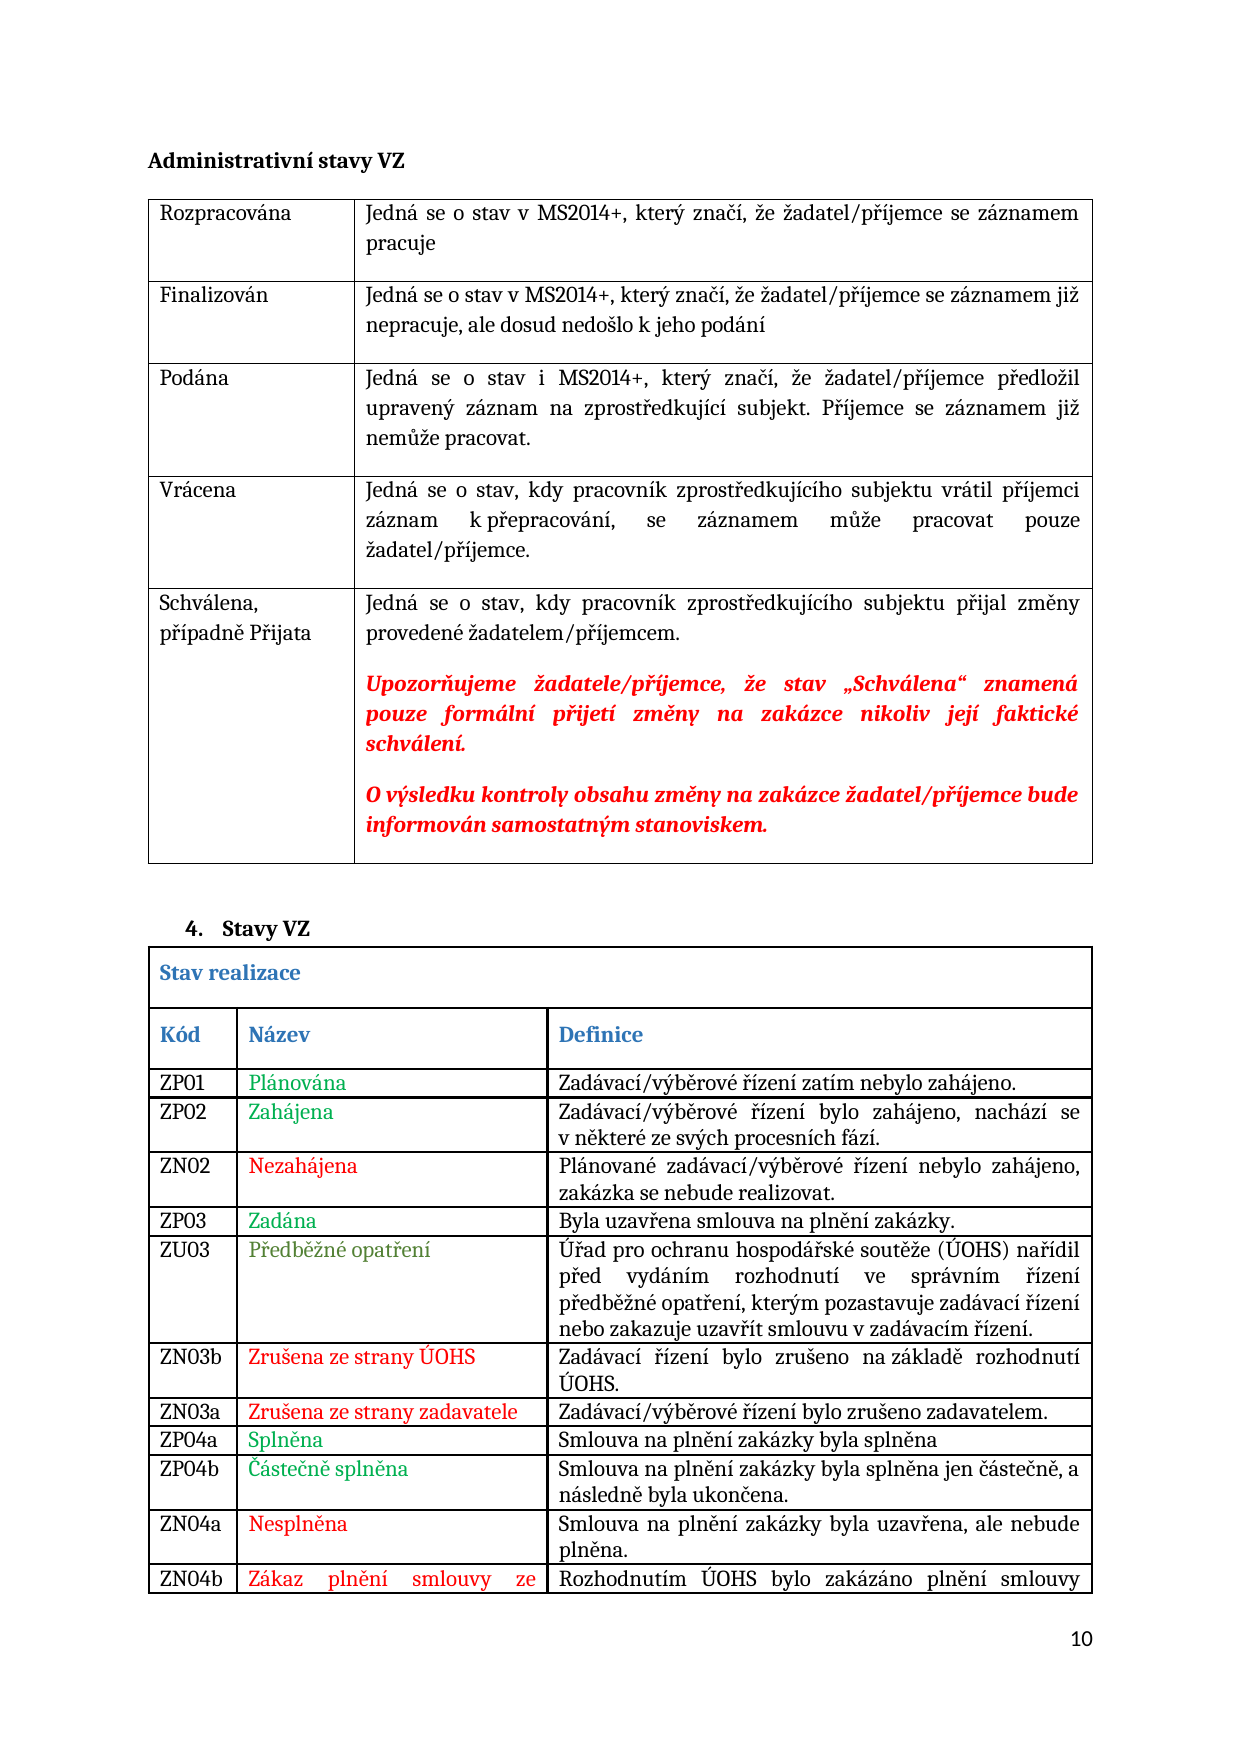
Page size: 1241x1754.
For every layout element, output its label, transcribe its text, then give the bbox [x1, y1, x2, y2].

table_cell ZN03b [150, 1344, 236, 1397]
table_cell ZP03 [150, 1208, 236, 1234]
table_cell Zadávací/výběrové řízení zatím nebylo zahájeno. [549, 1070, 1091, 1096]
table_cell Název [238, 1009, 546, 1068]
table_cell Smlouva na plnění zakázky byla splněna [549, 1427, 1091, 1454]
table_cell Zadávací řízení bylo zrušeno na základě rozhodnutí ÚOHS. [549, 1344, 1091, 1397]
table_cell Vrácena [149, 477, 354, 588]
table_cell Schválena, případně Přijata [149, 589, 354, 863]
table_cell Plánována [238, 1070, 546, 1096]
table_cell Zadána [238, 1208, 546, 1234]
table_cell Zákaz plnění smlouvy ze strany ÚOHS [238, 1565, 546, 1592]
table_cell Splněna [238, 1427, 546, 1454]
table_cell Zahájena [238, 1099, 546, 1151]
table_cell ZU03 [150, 1237, 236, 1342]
table_cell ZN04a [150, 1511, 236, 1563]
table_cell Zrušena ze strany zadavatele [238, 1399, 546, 1425]
table_cell ZP04b [150, 1456, 236, 1508]
subtitle Stavy VZ [185, 915, 1093, 942]
table_header Jedná se o stav v MS2014+, který značí, že žadatel/příjemce se záznamem pracuje [355, 200, 1092, 281]
table_header Stav realizace [150, 948, 1091, 1007]
table_cell ZN02 [150, 1153, 236, 1206]
table_cell Smlouva na plnění zakázky byla uzavřena, ale nebude plněna. [549, 1511, 1091, 1563]
table_cell Jedná se o stav v MS2014+, který značí, že žadatel/příjemce se záznamem již nepracuje, ale dosud nedošlo k jeho podání [355, 282, 1092, 363]
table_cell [549, 1565, 1091, 1592]
table_cell Definice [549, 1009, 1091, 1068]
table_cell Plánované zadávací/výběrové řízení nebylo zahájeno, zakázka se nebude realizovat. [549, 1153, 1091, 1206]
table_cell Zadávací/výběrové řízení bylo zahájeno, nachází se v některé ze svých procesních fází. [549, 1099, 1091, 1151]
table_cell Částečně splněna [238, 1456, 546, 1508]
table_cell ZP01 [150, 1070, 236, 1096]
table_cell Zadávací/výběrové řízení bylo zrušeno zadavatelem. [549, 1399, 1091, 1425]
table_cell ZP02 [150, 1099, 236, 1151]
table_cell Nezahájena [238, 1153, 546, 1206]
table_header Rozpracována [149, 200, 354, 281]
table_cell ZN03a [150, 1399, 236, 1425]
table_cell Jedná se o stav, kdy pracovník zprostředkujícího subjektu přijal změny provedené žadatelem/příjemcem. Upozorňujeme žadatele/příjemce, že stav „Schválena“ znamená pouze formální přijetí změny na zakázce nikoliv její faktické schválení. O výsledku kontroly obsahu změny na zakázce žadatel/příjemce bude informován samostatným stanoviskem. [355, 589, 1092, 863]
table_cell ZP04a [150, 1427, 236, 1454]
table_cell Finalizován [149, 282, 354, 363]
table_cell Nesplněna [238, 1511, 546, 1563]
table_cell Úřad pro ochranu hospodářské soutěže (ÚOHS) nařídil před vydáním rozhodnutí ve správním řízení předběžné opatření, kterým pozastavuje zadávací řízení nebo zakazuje uzavřít smlouvu v zadávacím řízení. [549, 1237, 1091, 1342]
table_cell Zrušena ze strany ÚOHS [238, 1344, 546, 1397]
text Administrativní stavy VZ [148, 148, 1093, 174]
table_cell Podána [149, 364, 354, 476]
table_cell Jedná se o stav, kdy pracovník zprostředkujícího subjektu vrátil příjemci záznam k přepracování, se záznamem může pracovat pouze žadatel/příjemce. [355, 477, 1092, 588]
table_cell Byla uzavřena smlouva na plnění zakázky. [549, 1208, 1091, 1234]
table_cell ZN04b [150, 1565, 236, 1592]
table_cell Smlouva na plnění zakázky byla splněna jen částečně, a následně byla ukončena. [549, 1456, 1091, 1508]
table_cell Předběžné opatření [238, 1237, 546, 1342]
table_cell Kód [150, 1009, 236, 1068]
table_cell Jedná se o stav i MS2014+, který značí, že žadatel/příjemce předložil upravený záznam na zprostředkující subjekt. Příjemce se záznamem již nemůže pracovat. [355, 364, 1092, 476]
